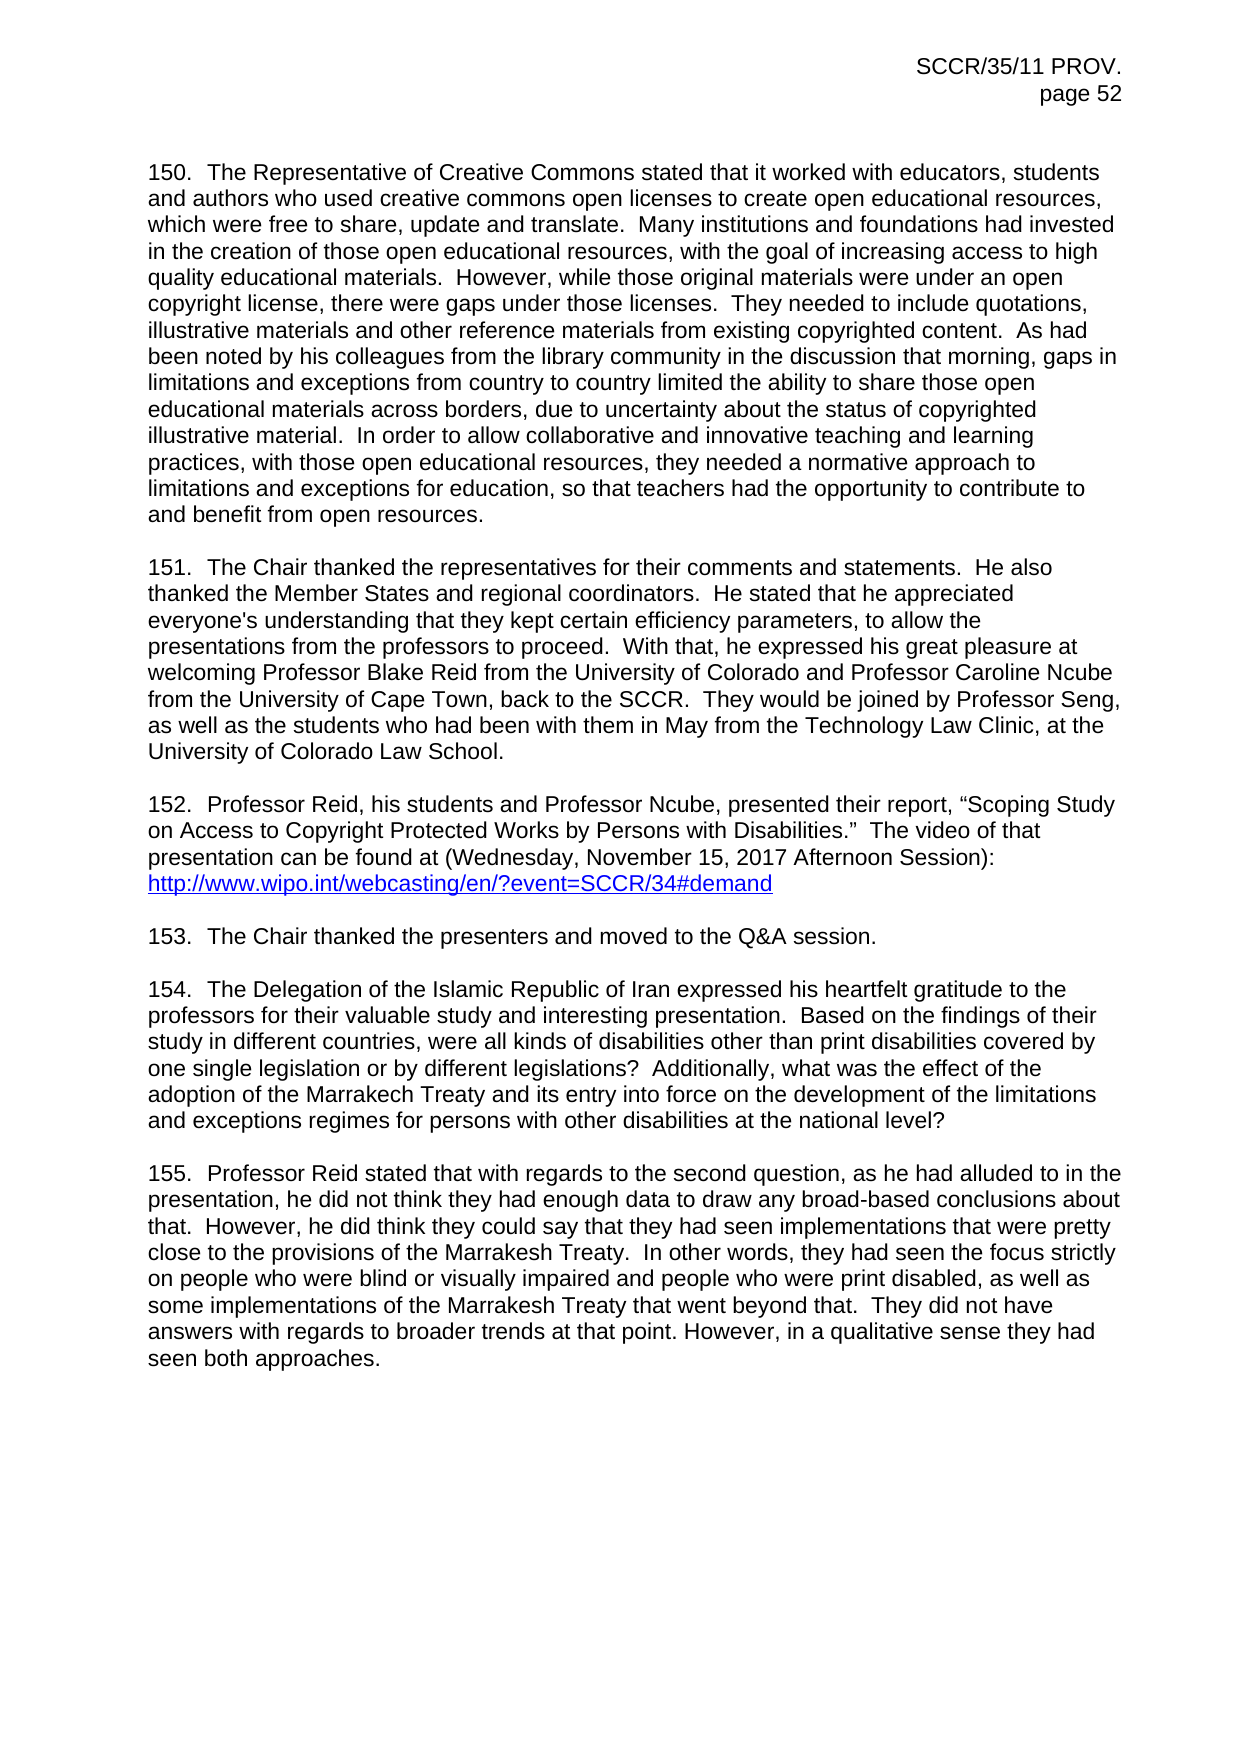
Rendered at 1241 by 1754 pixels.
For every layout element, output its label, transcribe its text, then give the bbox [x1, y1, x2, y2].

list The Delegation of the Islamic Republic of Iran expressed his heartfelt gratitude to the professors for their valuable study and interesting presentation. Based on the findings of their study in different countries, were all kinds of disabilities other than print disabilities covered by one single legislation or by different legislations? Additionally, what was the effect of the adoption of the Marrakech Treaty and its entry into force on the development of the limitations and exceptions regimes for persons with other disabilities at the national level? [148, 976, 1122, 1134]
list The Representative of Creative Commons stated that it worked with educators, students and authors who used creative commons open licenses to create open educational resources, which were free to share, update and translate. Many institutions and foundations had invested in the creation of those open educational resources, with the goal of increasing access to high quality educational materials. However, while those original materials were under an open copyright license, there were gaps under those licenses. They needed to include quotations, illustrative materials and other reference materials from existing copyrighted content. As had been noted by his colleagues from the library community in the discussion that morning, gaps in limitations and exceptions from country to country limited the ability to share those open educational materials across borders, due to uncertainty about the status of copyrighted illustrative material. In order to allow collaborative and innovative teaching and learning practices, with those open educational resources, they needed a normative approach to limitations and exceptions for education, so that teachers had the opportunity to contribute to and benefit from open resources. [148, 158, 1122, 527]
list The Chair thanked the presenters and moved to the Q&A session. [148, 923, 1122, 949]
list Professor Reid, his students and Professor Ncube, presented their report, “Scoping Study on Access to Copyright Protected Works by Persons with Disabilities.” The video of that presentation can be found at (Wednesday, November 15, 2017 Afternoon Session): http://www.wipo.int/webcasting/en/?event=SCCR/34#demand [148, 791, 1122, 896]
list The Chair thanked the representatives for their comments and statements. He also thanked the Member States and regional coordinators. He stated that he appreciated everyone's understanding that they kept certain efficiency parameters, to allow the presentations from the professors to proceed. With that, he expressed his great pleasure at welcoming Professor Blake Reid from the University of Colorado and Professor Caroline Ncube from the University of Cape Town, back to the SCCR. They would be joined by Professor Seng, as well as the students who had been with them in May from the Technology Law Clinic, at the University of Colorado Law School. [148, 554, 1122, 765]
list Professor Reid stated that with regards to the second question, as he had alluded to in the presentation, he did not think they had enough data to draw any broad-based conclusions about that. However, he did think they could say that they had seen implementations that were pretty close to the provisions of the Marrakesh Treaty. In other words, they had seen the focus strictly on people who were blind or visually impaired and people who were print disabled, as well as some implementations of the Marrakesh Treaty that went beyond that. They did not have answers with regards to broader trends at that point. However, in a qualitative sense they had seen both approaches. [148, 1160, 1122, 1371]
